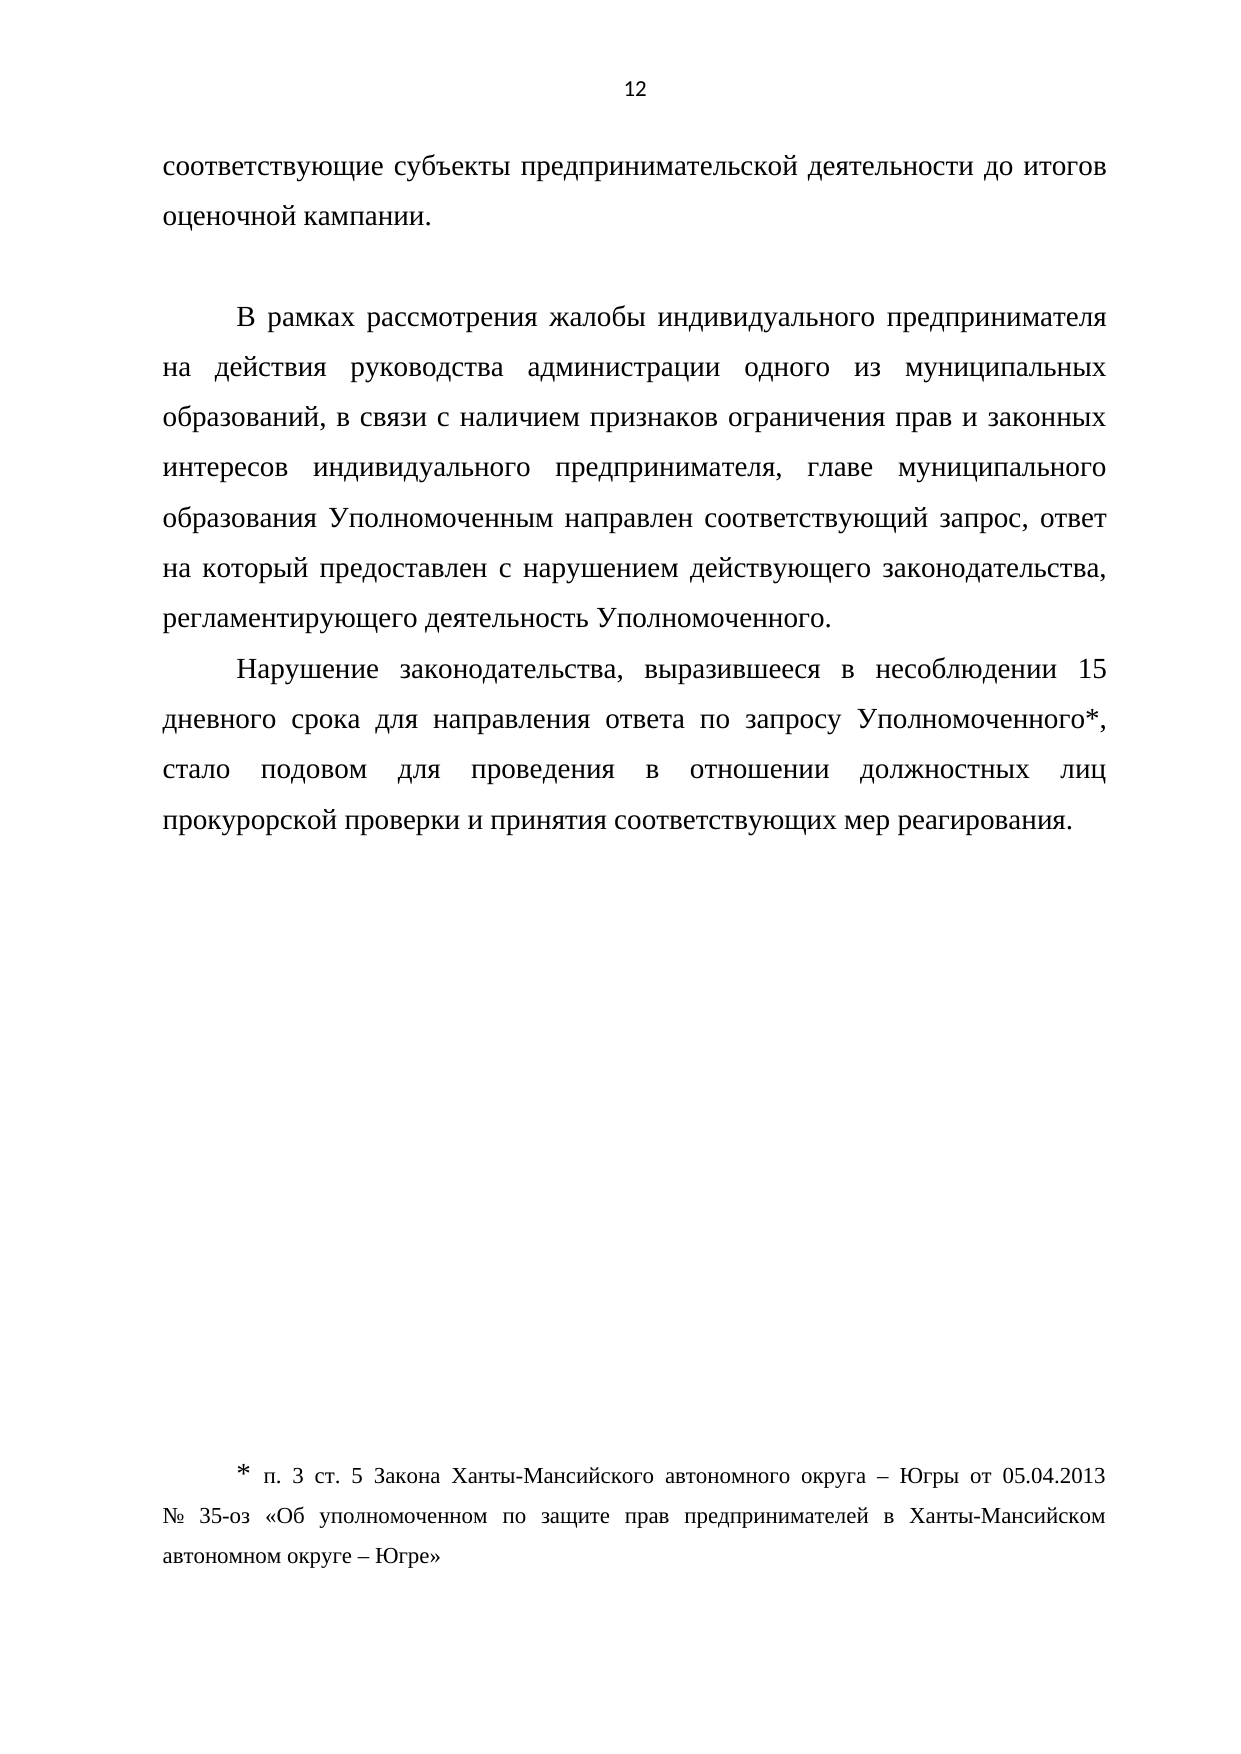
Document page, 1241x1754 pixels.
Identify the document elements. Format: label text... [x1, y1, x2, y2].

text Нарушение законодательства, выразившееся в несоблюдении 15 дневного срока для направления ответа по запросу Уполномоченного*, стало подовом для проведения в отношении должностных лиц прокурорской проверки и принятия соответствующих мер реагирования. [162, 651, 1107, 835]
text В рамках рассмотрения жалобы индивидуального предпринимателя на действия руководства администрации одного из муниципальных образований, в связи с наличием признаков ограничения прав и законных интересов индивидуального предпринимателя, главе муниципального образования Уполномоченным направлен соответствующий запрос, ответ на который предоставлен с нарушением действующего законодательства, регламентирующего деятельность Уполномоченного. [162, 299, 1107, 634]
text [162, 148, 1107, 232]
text * п. 3 ст. 5 Закона Ханты-Мансийского автономного округа – Югры от 05.04.2013 № 35-оз «Об уполномоченном по защите прав предпринимателей в Ханты-Мансийском автономном округе – Югре» [162, 1456, 1107, 1568]
